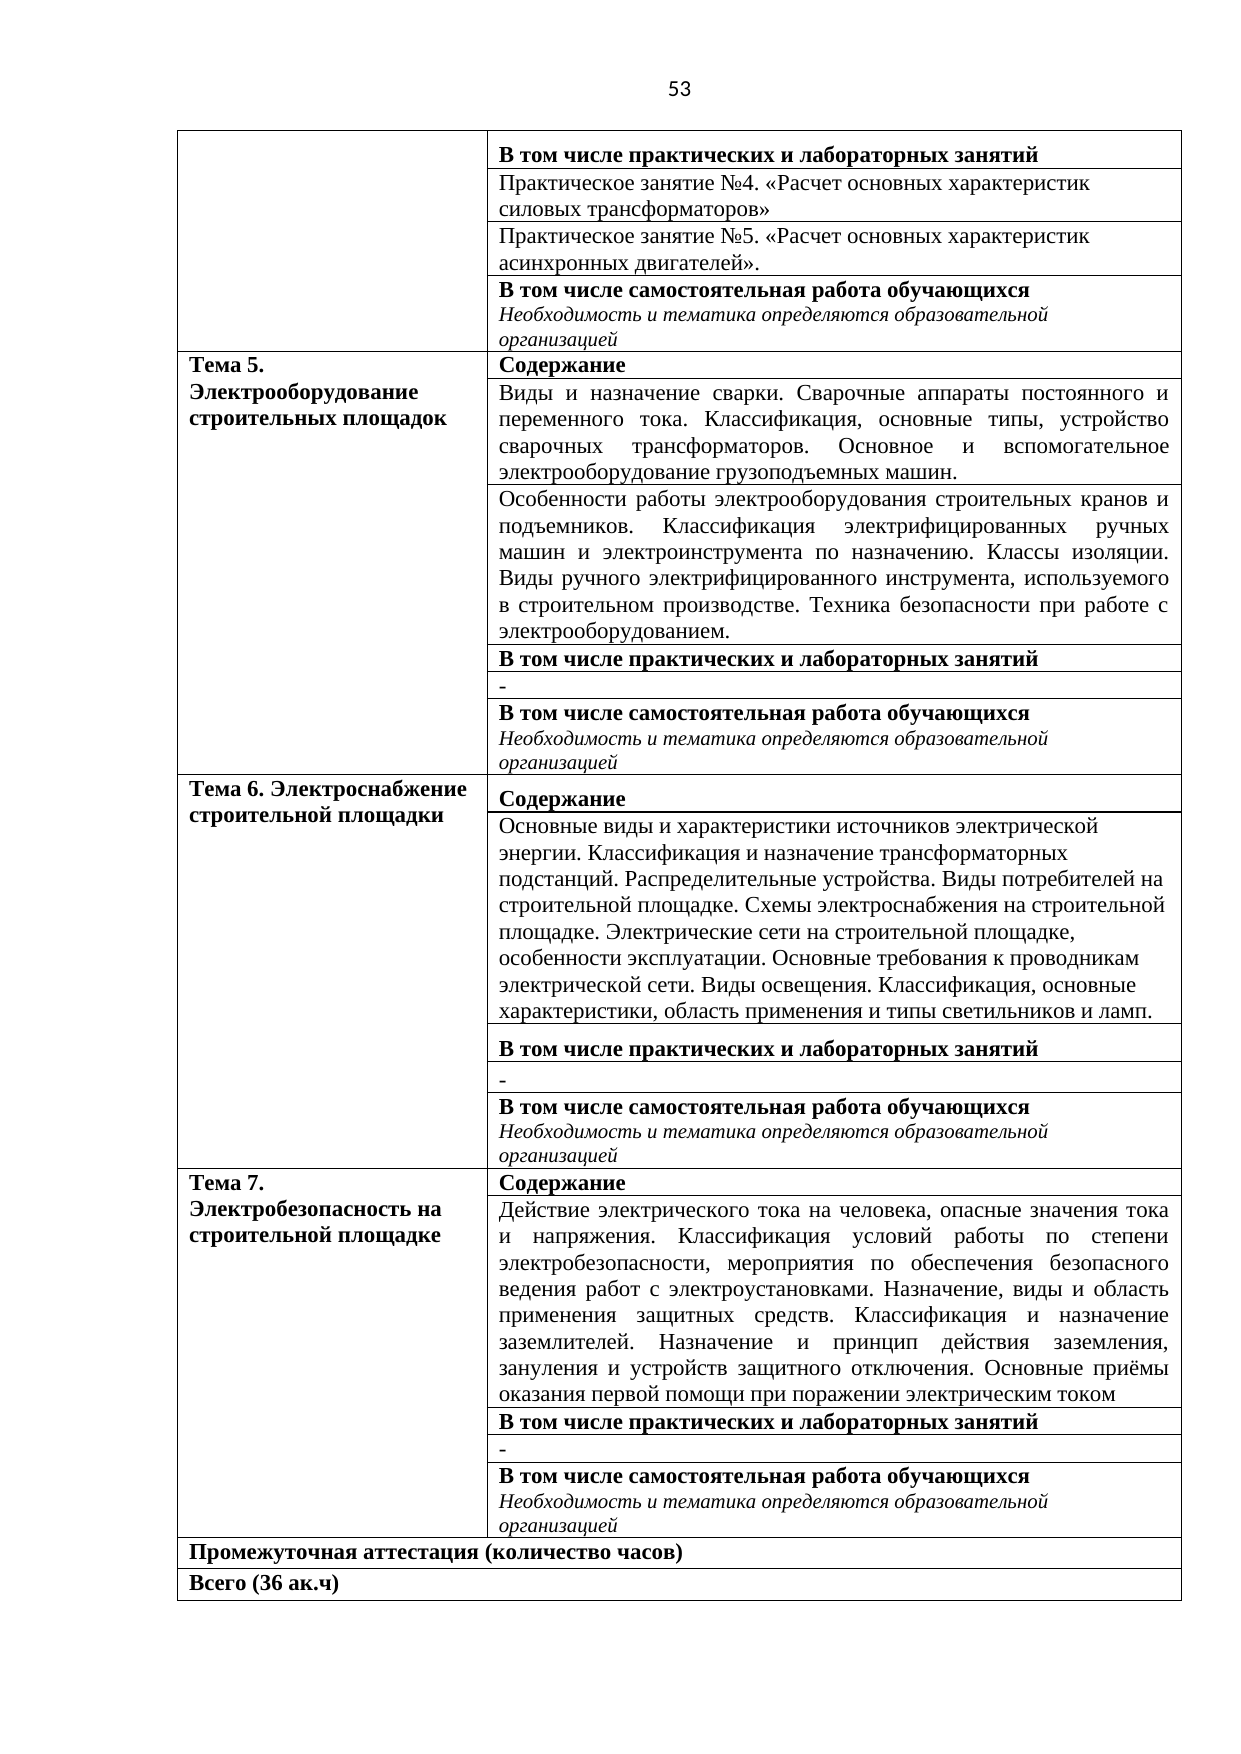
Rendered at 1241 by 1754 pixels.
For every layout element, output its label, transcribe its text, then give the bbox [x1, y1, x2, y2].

table_cell В том числе практических и лабораторных занятий [488, 131, 1181, 167]
table_cell Практическое занятие №4. «Расчет основных характеристик силовых трансформаторов» [488, 169, 1181, 221]
table_cell В том числе практических и лабораторных занятий [488, 645, 1181, 671]
table_cell В том числе самостоятельная работа обучающихся Необходимость и тематика определяются образовательной организацией [488, 1093, 1181, 1167]
table_cell Содержание [488, 352, 1181, 378]
table_cell В том числе практических и лабораторных занятий [488, 1408, 1181, 1434]
table_cell Промежуточная аттестация (количество часов) [178, 1538, 1181, 1568]
table_cell Содержание [488, 775, 1181, 811]
table_cell Действие электрического тока на человека, опасные значения тока и напряжения. Классификация условий работы по степени электробезопасности, мероприятия по обеспечения безопасного ведения работ с электроустановками. Назначение, виды и область применения защитных средств. Классификация и назначение заземлителей. Назначение и принцип действия заземления, зануления и устройств защитного отключения. Основные приёмы оказания первой помощи при поражении электрическим током [488, 1196, 1181, 1407]
table_cell Тема 6. Электроснабжение строительной площадки [178, 775, 487, 1167]
table_cell Особенности работы электрооборудования строительных кранов и подъемников. Классификация электрифицированных ручных машин и электроинструмента по назначению. Классы изоляции. Виды ручного электрифицированного инструмента, используемого в строительном производстве. Техника безопасности при работе с электрооборудованием. [488, 485, 1181, 643]
table_cell Практическое занятие №5. «Расчет основных характеристик асинхронных двигателей». [488, 222, 1181, 275]
table_cell В том числе самостоятельная работа обучающихся Необходимость и тематика определяются образовательной организацией [488, 276, 1181, 351]
table_cell Тема 5. Электрооборудование строительных площадок [178, 352, 487, 774]
table_cell В том числе самостоятельная работа обучающихся Необходимость и тематика определяются образовательной организацией [488, 1463, 1181, 1537]
table_cell Виды и назначение сварки. Сварочные аппараты постоянного и переменного тока. Классификация, основные типы, устройство сварочных трансформаторов. Основное и вспомогательное электрооборудование грузоподъемных машин. [488, 379, 1181, 484]
table_cell В том числе самостоятельная работа обучающихся Необходимость и тематика определяются образовательной организацией [488, 699, 1181, 774]
table_cell - [488, 1435, 1181, 1462]
table_cell Содержание [488, 1169, 1181, 1195]
table_cell - [488, 1062, 1181, 1092]
table_cell - [488, 672, 1181, 698]
table_cell Тема 7. Электробезопасность на строительной площадке [178, 1169, 487, 1537]
table_cell Всего (36 ак.ч) [178, 1569, 1181, 1599]
table_cell Основные виды и характеристики источников электрической энергии. Классификация и назначение трансформаторных подстанций. Распределительные устройства. Виды потребителей на строительной площадке. Схемы электроснабжения на строительной площадке. Электрические сети на строительной площадке, особенности эксплуатации. Основные требования к проводникам электрической сети. Виды освещения. Классификация, основные характеристики, область применения и типы светильников и ламп. [488, 813, 1181, 1023]
table_cell В том числе практических и лабораторных занятий [488, 1024, 1181, 1061]
